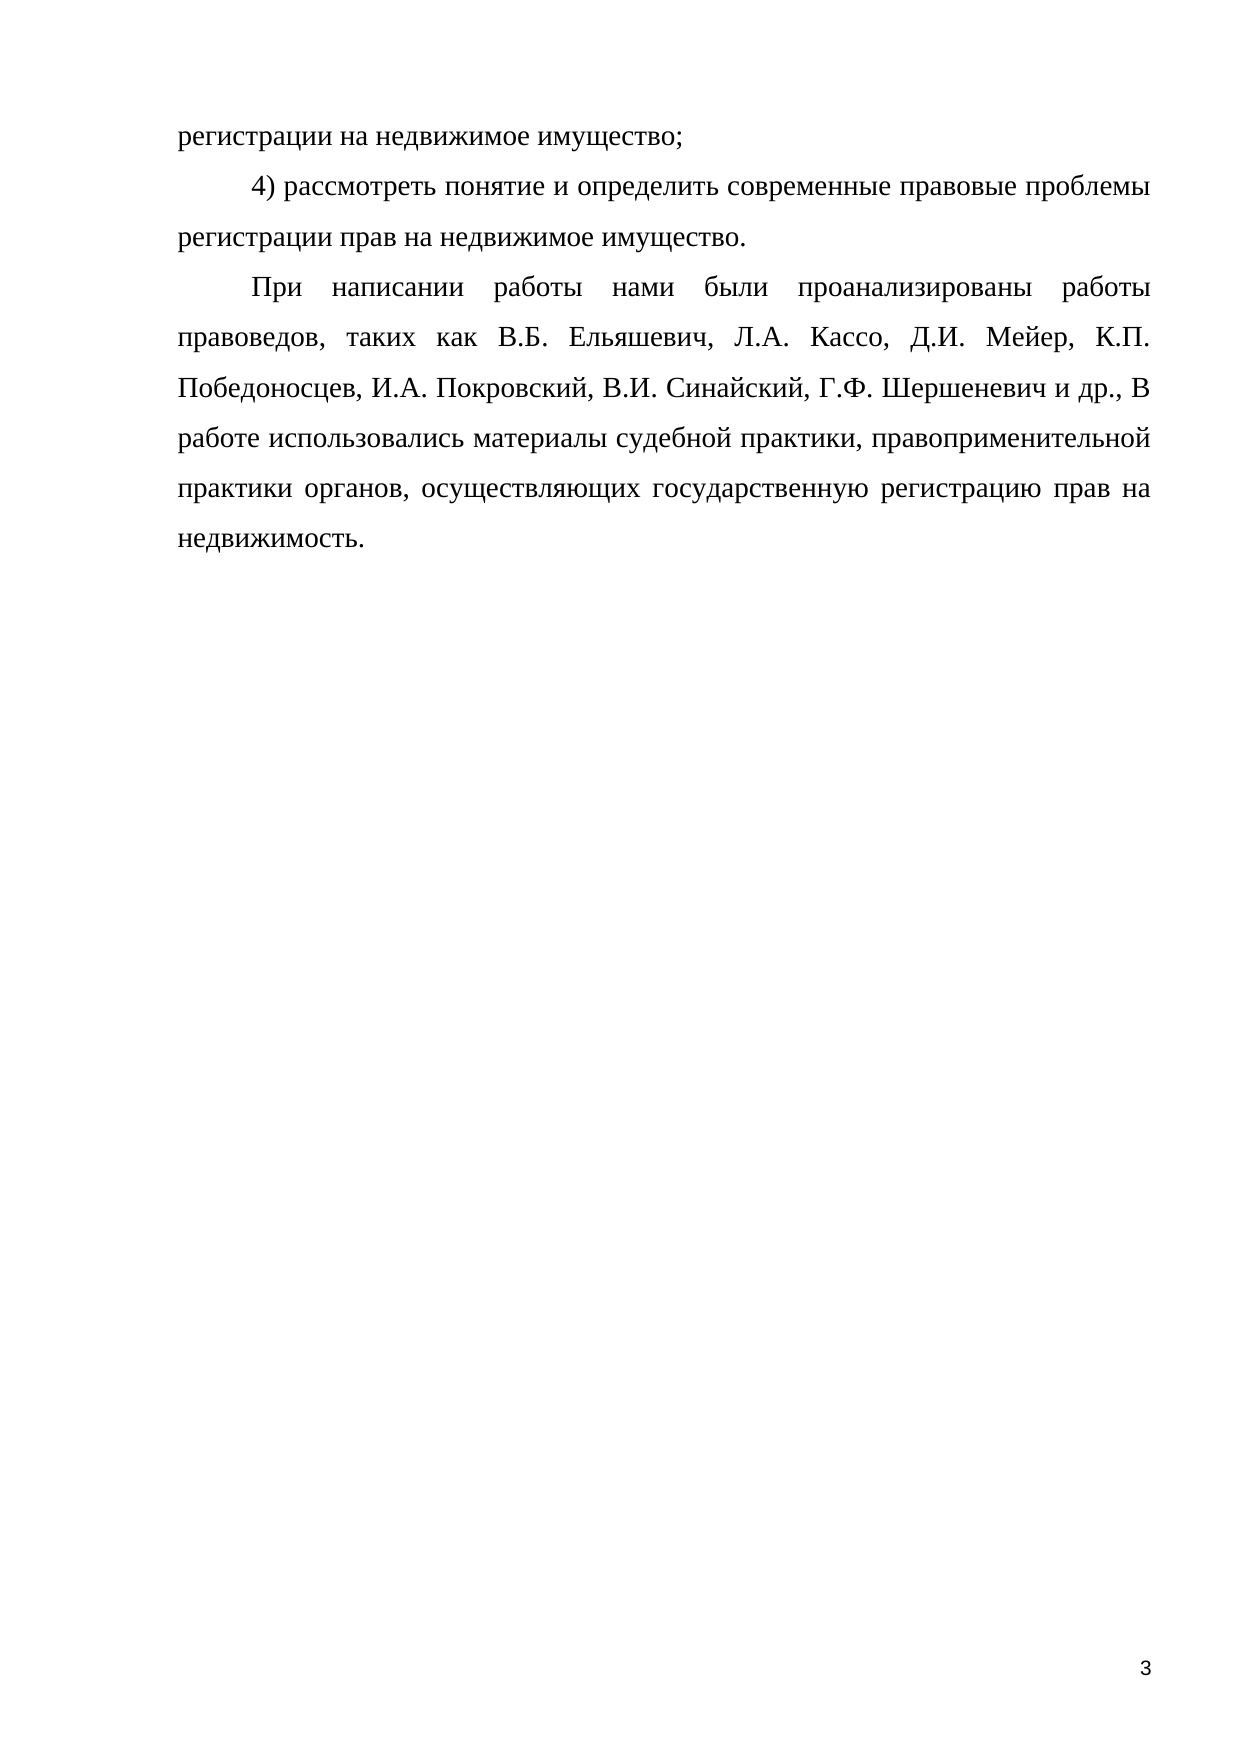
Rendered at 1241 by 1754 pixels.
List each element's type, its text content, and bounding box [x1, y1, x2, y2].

text 4) рассмотреть понятие и определить современные правовые проблемы регистрации прав на недвижимое имущество. [177, 168, 1152, 252]
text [177, 118, 1152, 152]
text При написании работы нами были проанализированы работы правоведов, таких как В.Б. Ельяшевич, Л.А. Кассо, Д.И. Мейер, К.П. Победоносцев, И.А. Покровский, В.И. Синайский, Г.Ф. Шершеневич и др., В работе использовались материалы судебной практики, правоприменительной практики органов, осуществляющих государственную регистрацию прав на недвижимость. [177, 269, 1152, 554]
